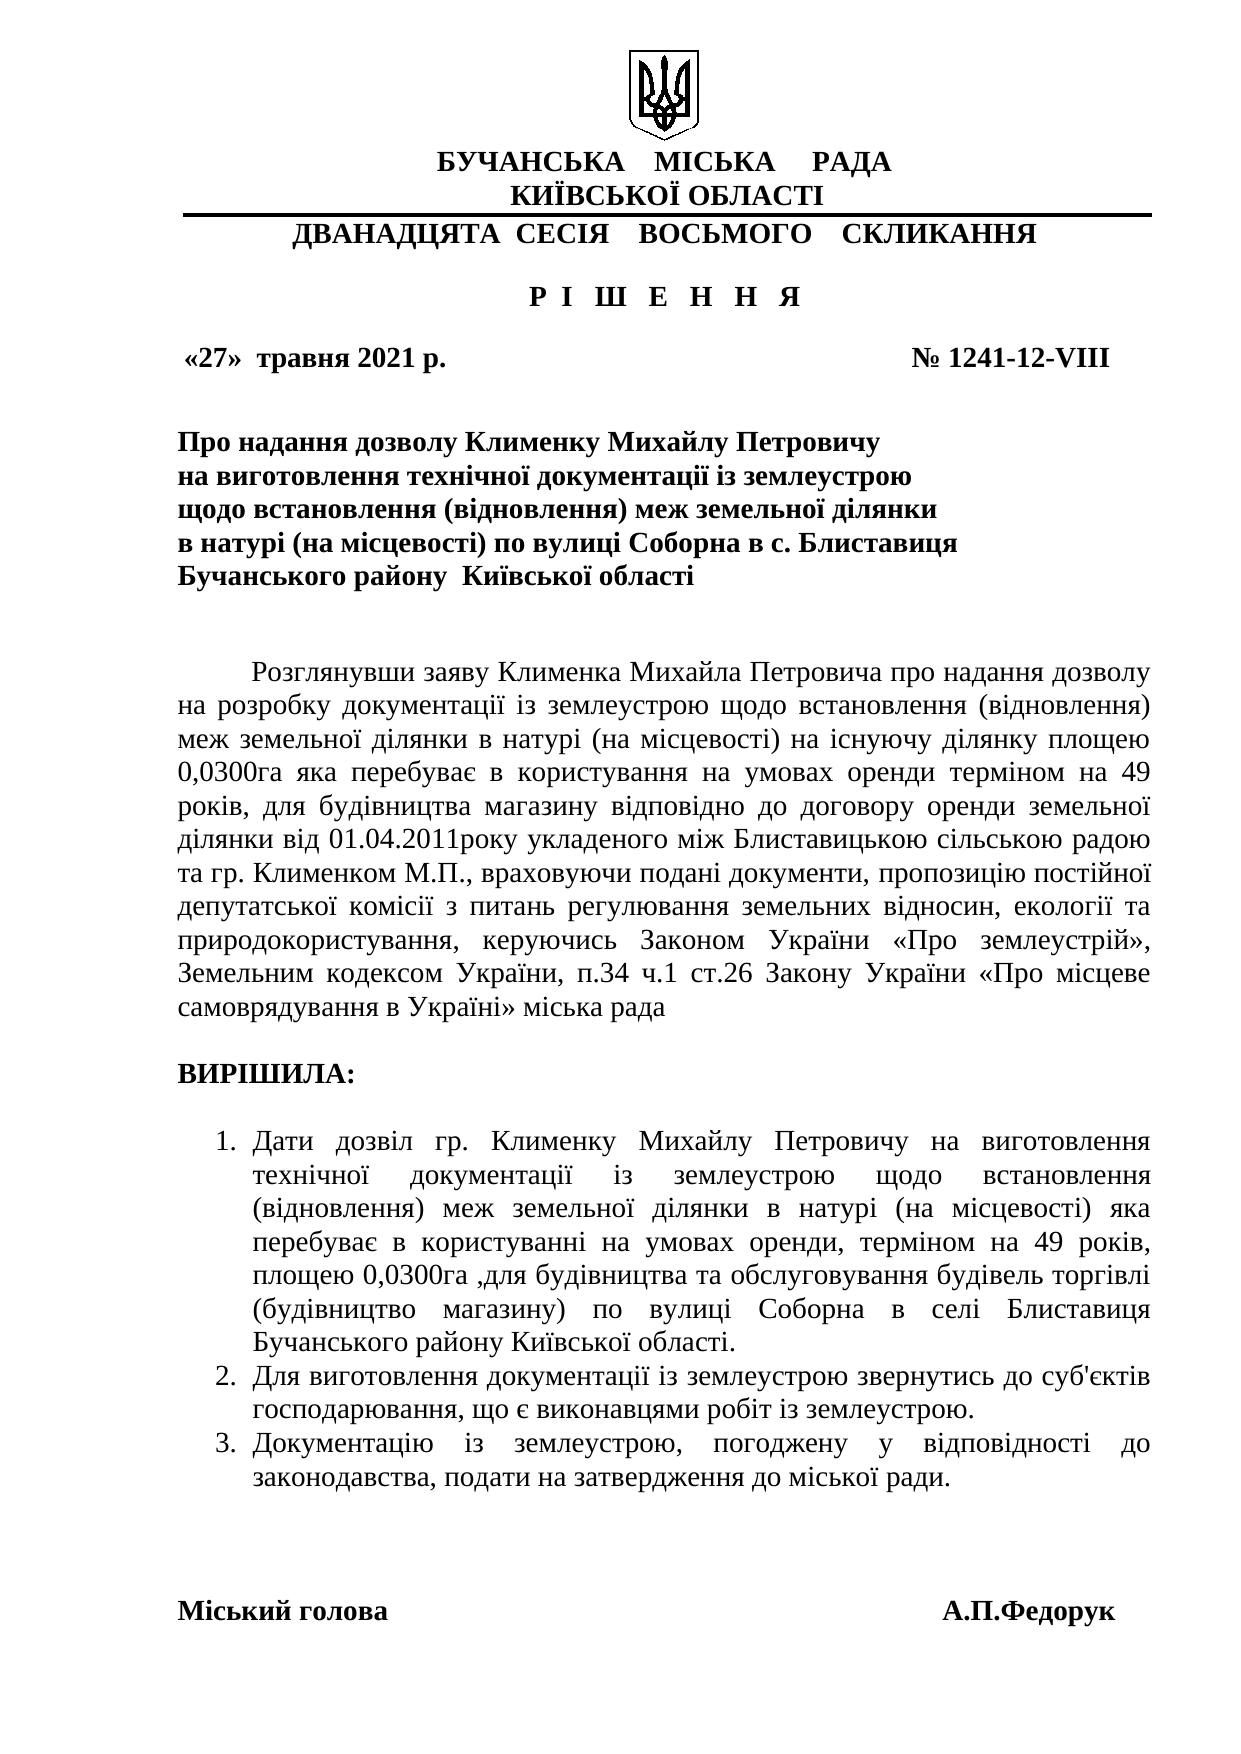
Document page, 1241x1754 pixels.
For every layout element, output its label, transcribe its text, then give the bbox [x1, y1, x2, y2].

list Для виготовлення документації із землеустрою звернутись до суб'єктів господарювання, що є виконавцями робіт із землеустрою. [215, 1358, 1152, 1425]
text ВИРІШИЛА: [177, 1056, 1152, 1090]
text Бучанського району Київської області [177, 558, 1152, 592]
list Документацію із землеустрою, погоджену у відповідності до законодавства, подати на затвердження до міської ради. [215, 1425, 1152, 1492]
text на виготовлення технічної документації із землеустрою [177, 458, 1152, 491]
text КИЇВСЬКОЇ ОБЛАСТІ [183, 178, 1152, 213]
text «27» травня 2021 р. № 1241-12-VIIІ [177, 341, 1152, 374]
text Розглянувши заяву Клименка Михайла Петровича про надання дозволу на розробку документації із землеустрою щодо встановлення (відновлення) меж земельної ділянки в натурі (на місцевості) на існуючу ділянку площею 0,0300га яка перебуває в користування на умовах оренди терміном на 49 років, для будівництва магазину відповідно до договору оренди земельної ділянки від 01.04.2011року укладеного між Блиставицькою сільською радою та гр. Клименком М.П., враховуючи подані документи, пропозицію постійної депутатської комісії з питань регулювання земельних відносин, екології та природокористування, керуючись Законом України «Про землеустрій», Земельним кодексом України, п.34 ч.1 ст.26 Закону України «Про місцеве самоврядування в Україні» міська рада [177, 922, 1152, 1023]
text Про надання дозволу Клименку Михайлу Петровичу [177, 424, 1152, 458]
text в натурі (на місцевості) по вулиці Соборна в с. Блиставиця [177, 525, 1152, 558]
text Розглянувши заяву Клименка Михайла Петровича про надання дозволу на розробку документації із землеустрою щодо встановлення (відновлення) меж земельної ділянки в натурі (на місцевості) на існуючу ділянку площею 0,0300га яка перебуває в користування на умовах оренди терміном на 49 років, для будівництва магазину відповідно до договору оренди земельної ділянки від 01.04.2011року укладеного між Блиставицькою сільською радою та гр. Клименком М.П., враховуючи подані документи, пропозицію постійної депутатської комісії з питань регулювання земельних відносин, екології та природокористування, керуючись Законом України «Про землеустрій», Земельним кодексом України, п.34 ч.1 ст.26 Закону України «Про місцеве самоврядування в Україні» міська рада [177, 654, 1152, 889]
text БУЧАНСЬКА МІСЬКА РАДА [177, 144, 1152, 178]
text щодо встановлення (відновлення) меж земельної ділянки [177, 491, 1152, 525]
text Р І Ш Е Н Н Я [177, 279, 1152, 312]
list Дати дозвіл гр. Клименку Михайлу Петровичу на виготовлення технічної документації із землеустрою щодо встановлення (відновлення) меж земельної ділянки в натурі (на місцевості) яка перебуває в користуванні на умовах оренди, терміном на 49 років, площею 0,0300га ,для будівництва та обслуговування будівель торгівлі (будівництво магазину) по вулиці Соборна в селі Блиставиця Бучанського району Київської області. [215, 1123, 1152, 1358]
text ДВАНАДЦЯТА СЕСІЯ ВОСЬМОГО СКЛИКАННЯ [177, 217, 1152, 250]
text Міський голова А.П.Федорук [177, 1593, 1152, 1626]
